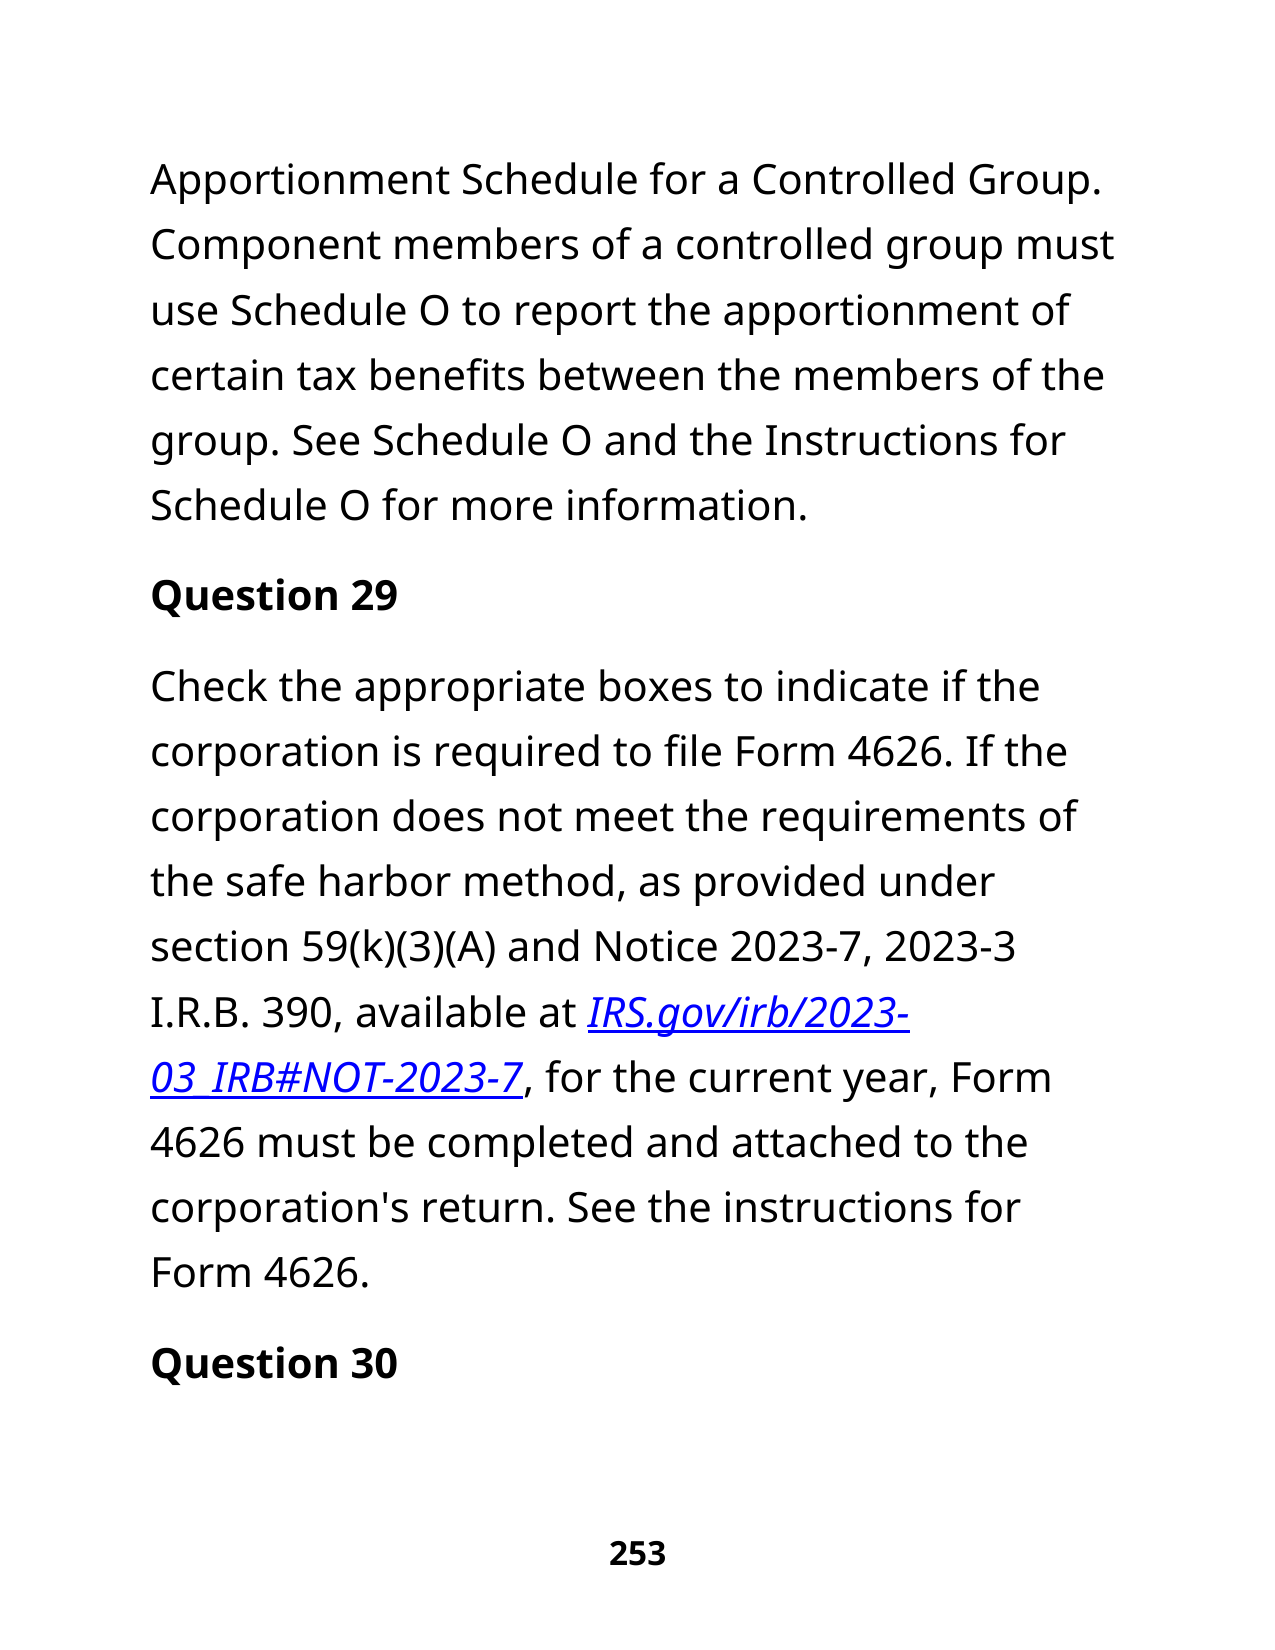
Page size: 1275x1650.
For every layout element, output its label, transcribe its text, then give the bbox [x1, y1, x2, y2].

text Question 30 [150, 1333, 1125, 1390]
text Question 29 [150, 566, 1125, 623]
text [150, 150, 1125, 533]
text Check the appropriate boxes to indicate if the corporation is required to file Form 4626. If the corporation does not meet the requirements of the safe harbor method, as provided under section 59(k)(3)(A) and Notice 2023-7, 2023-3 I.R.B. 390, available at IRS.gov/irb/2023-03_IRB#NOT-2023-7, for the current year, Form 4626 must be completed and attached to the corporation's return. See the instructions for Form 4626. [150, 656, 1125, 1300]
